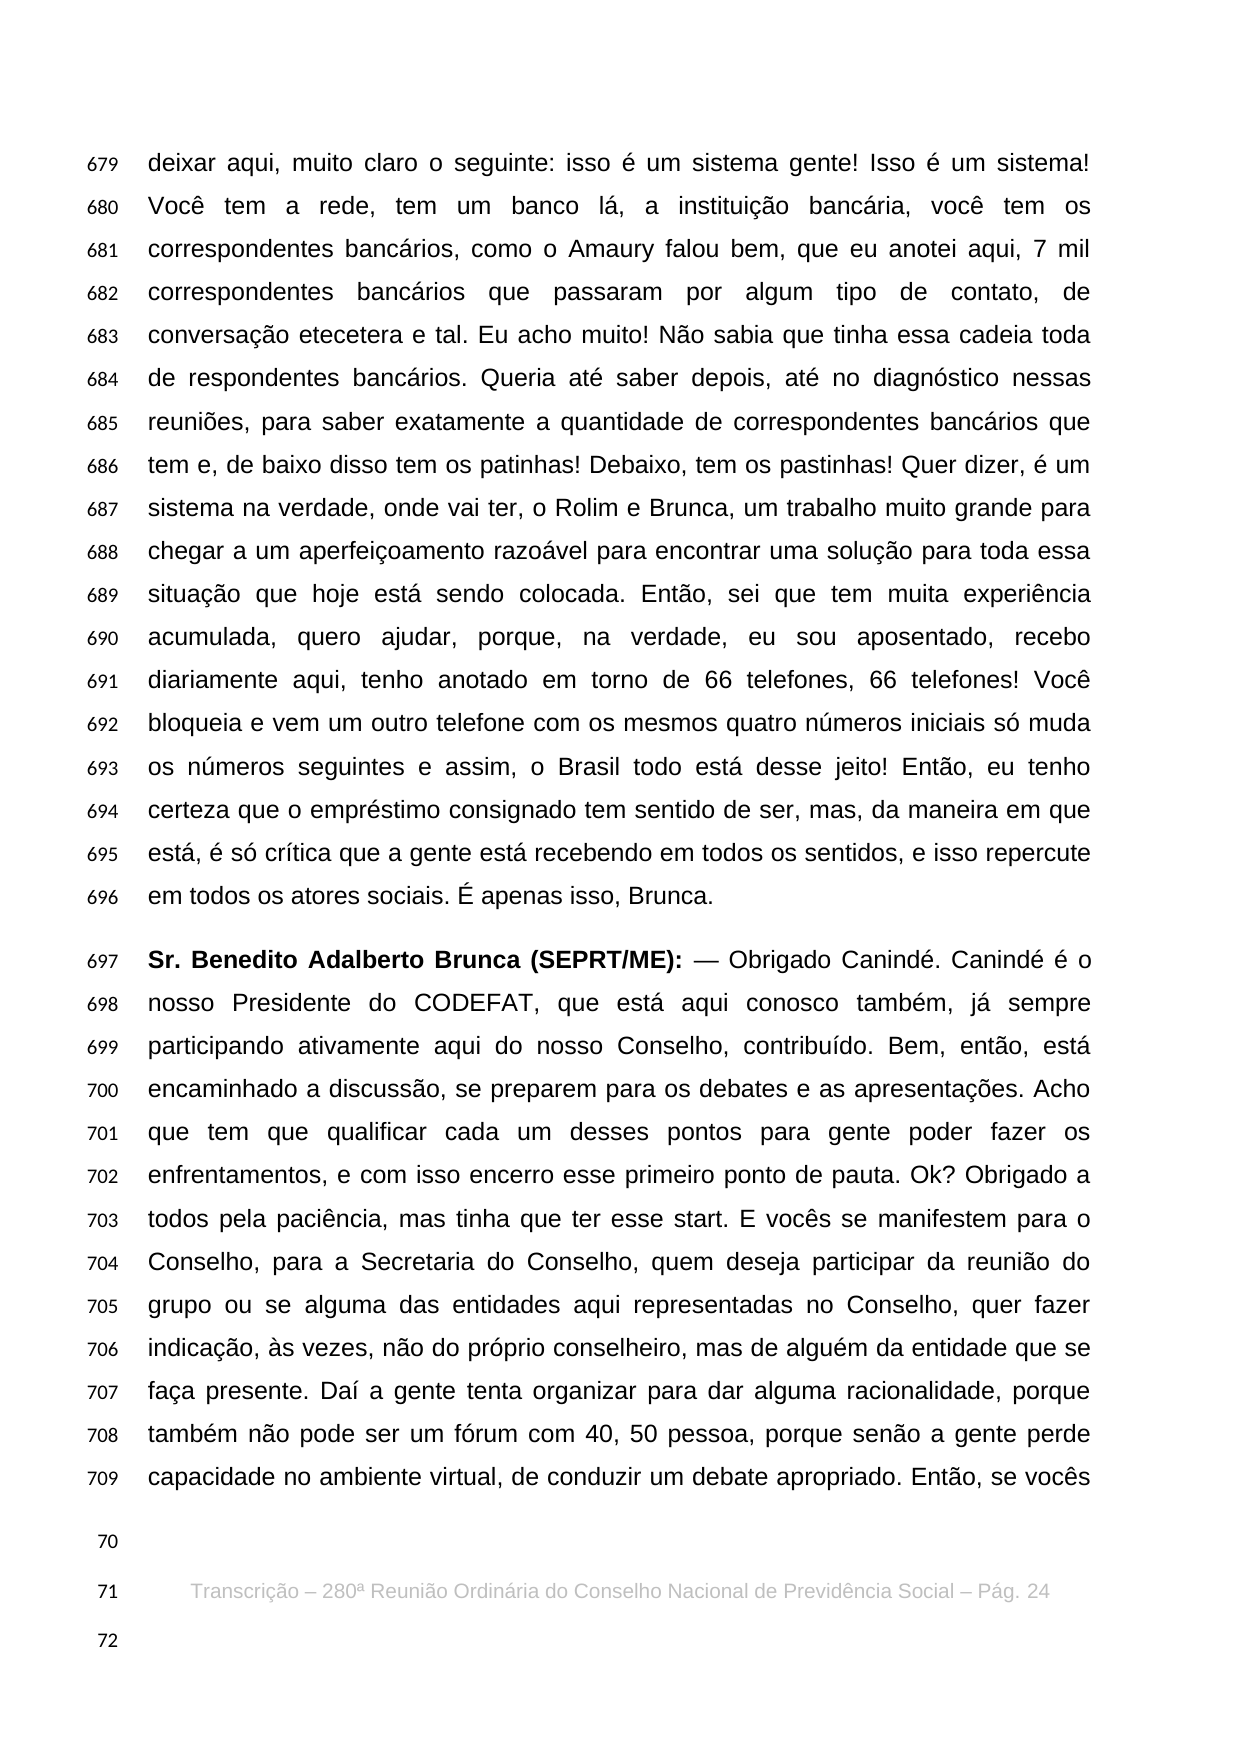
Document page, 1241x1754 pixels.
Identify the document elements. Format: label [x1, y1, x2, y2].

text [148, 945, 1092, 1491]
text [148, 148, 1092, 909]
